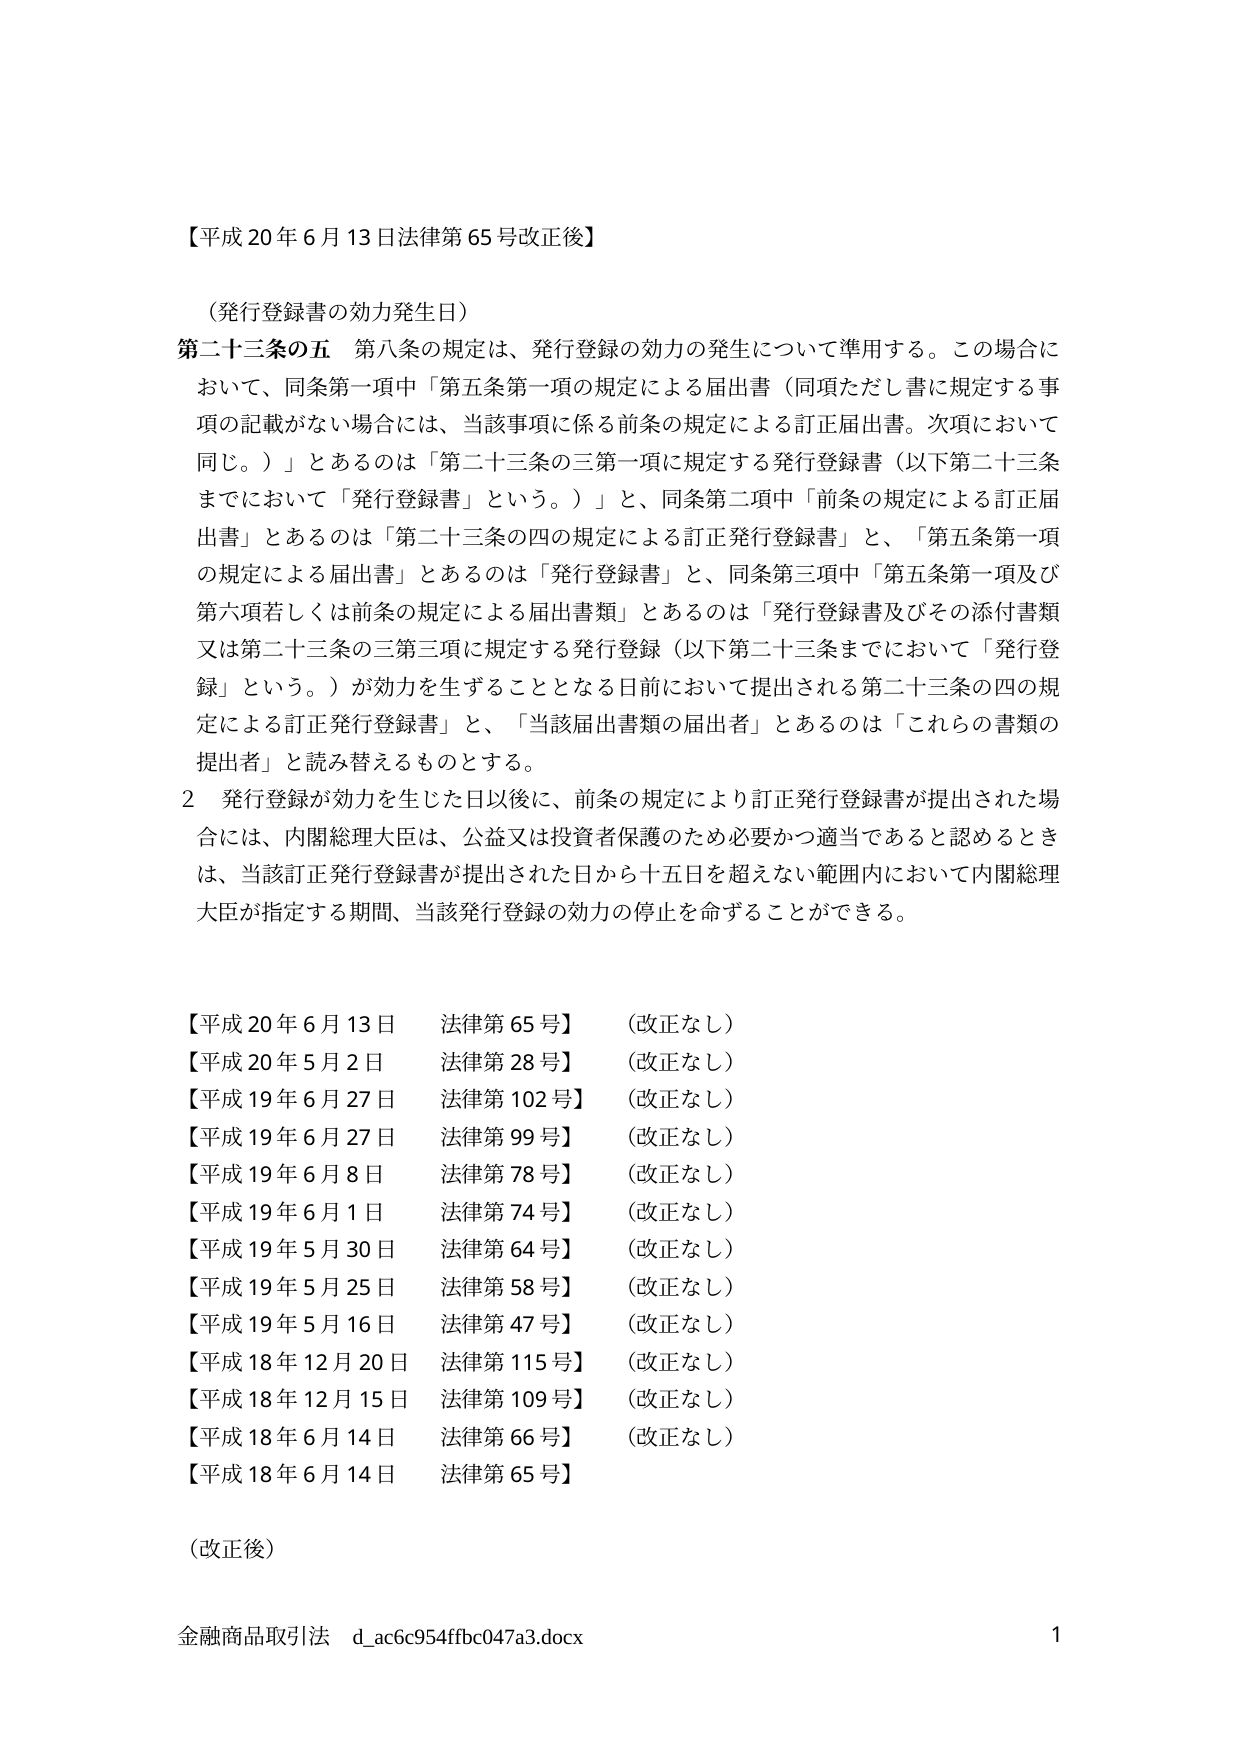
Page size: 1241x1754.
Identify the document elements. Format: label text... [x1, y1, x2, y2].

text 【平成20年6月13日 法律第65号】 （改正なし） [177, 1004, 1063, 1042]
text 【平成18年6月14日 法律第65号】 [177, 1454, 1063, 1492]
text 【平成20年5月2日 法律第28号】 （改正なし） [177, 1042, 1063, 1079]
text （改正後） [177, 1529, 1063, 1567]
text 【平成19年6月1日 法律第74号】 （改正なし） [177, 1192, 1063, 1229]
text 第二十三条の五 第八条の規定は、発行登録の効力の発生について準用する。この場合において、同条第一項中「第五条第一項の規定による届出書（同項ただし書に規定する事項の記載がない場合には、当該事項に係る前条の規定による訂正届出書。次項において同じ。）」とあるのは「第二十三条の三第一項に規定する発行登録書（以下第二十三条までにおいて「発行登録書」という。）」と、同条第二項中「前条の規定による訂正届出書」とあるのは「第二十三条の四の規定による訂正発行登録書」と、「第五条第一項の規定による届出書」とあるのは「発行登録書」と、同条第三項中「第五条第一項及び第六項若しくは前条の規定による届出書類」とあるのは「発行登録書及びその添付書類又は第二十三条の三第三項に規定する発行登録（以下第二十三条までにおいて「発行登録」という。）が効力を生ずることとなる日前において提出される第二十三条の四の規定による訂正発行登録書」と、「当該届出書類の届出者」とあるのは「これらの書類の提出者」と読み替えるものとする。 [177, 329, 1063, 779]
text 【平成18年12月20日 法律第115号】 （改正なし） [177, 1342, 1063, 1379]
text 【平成19年5月30日 法律第64号】 （改正なし） [177, 1229, 1063, 1267]
text 【平成19年6月27日 法律第99号】 （改正なし） [177, 1117, 1063, 1154]
text 【平成19年6月27日 法律第102号】 （改正なし） [177, 1079, 1063, 1117]
text 【平成19年5月25日 法律第58号】 （改正なし） [177, 1267, 1063, 1304]
text 【平成18年12月15日 法律第109号】 （改正なし） [177, 1379, 1063, 1417]
text 【平成19年5月16日 法律第47号】 （改正なし） [177, 1304, 1063, 1342]
text 【平成18年6月14日 法律第66号】 （改正なし） [177, 1417, 1063, 1454]
text 【平成20年6月13日法律第65号改正後】 [177, 217, 1063, 254]
text （発行登録書の効力発生日） [196, 292, 1063, 329]
text 【平成19年6月8日 法律第78号】 （改正なし） [177, 1154, 1063, 1192]
text ２ 発行登録が効力を生じた日以後に、前条の規定により訂正発行登録書が提出された場合には、内閣総理大臣は、公益又は投資者保護のため必要かつ適当であると認めるときは、当該訂正発行登録書が提出された日から十五日を超えない範囲内において内閣総理大臣が指定する期間、当該発行登録の効力の停止を命ずることができる。 [177, 779, 1063, 929]
